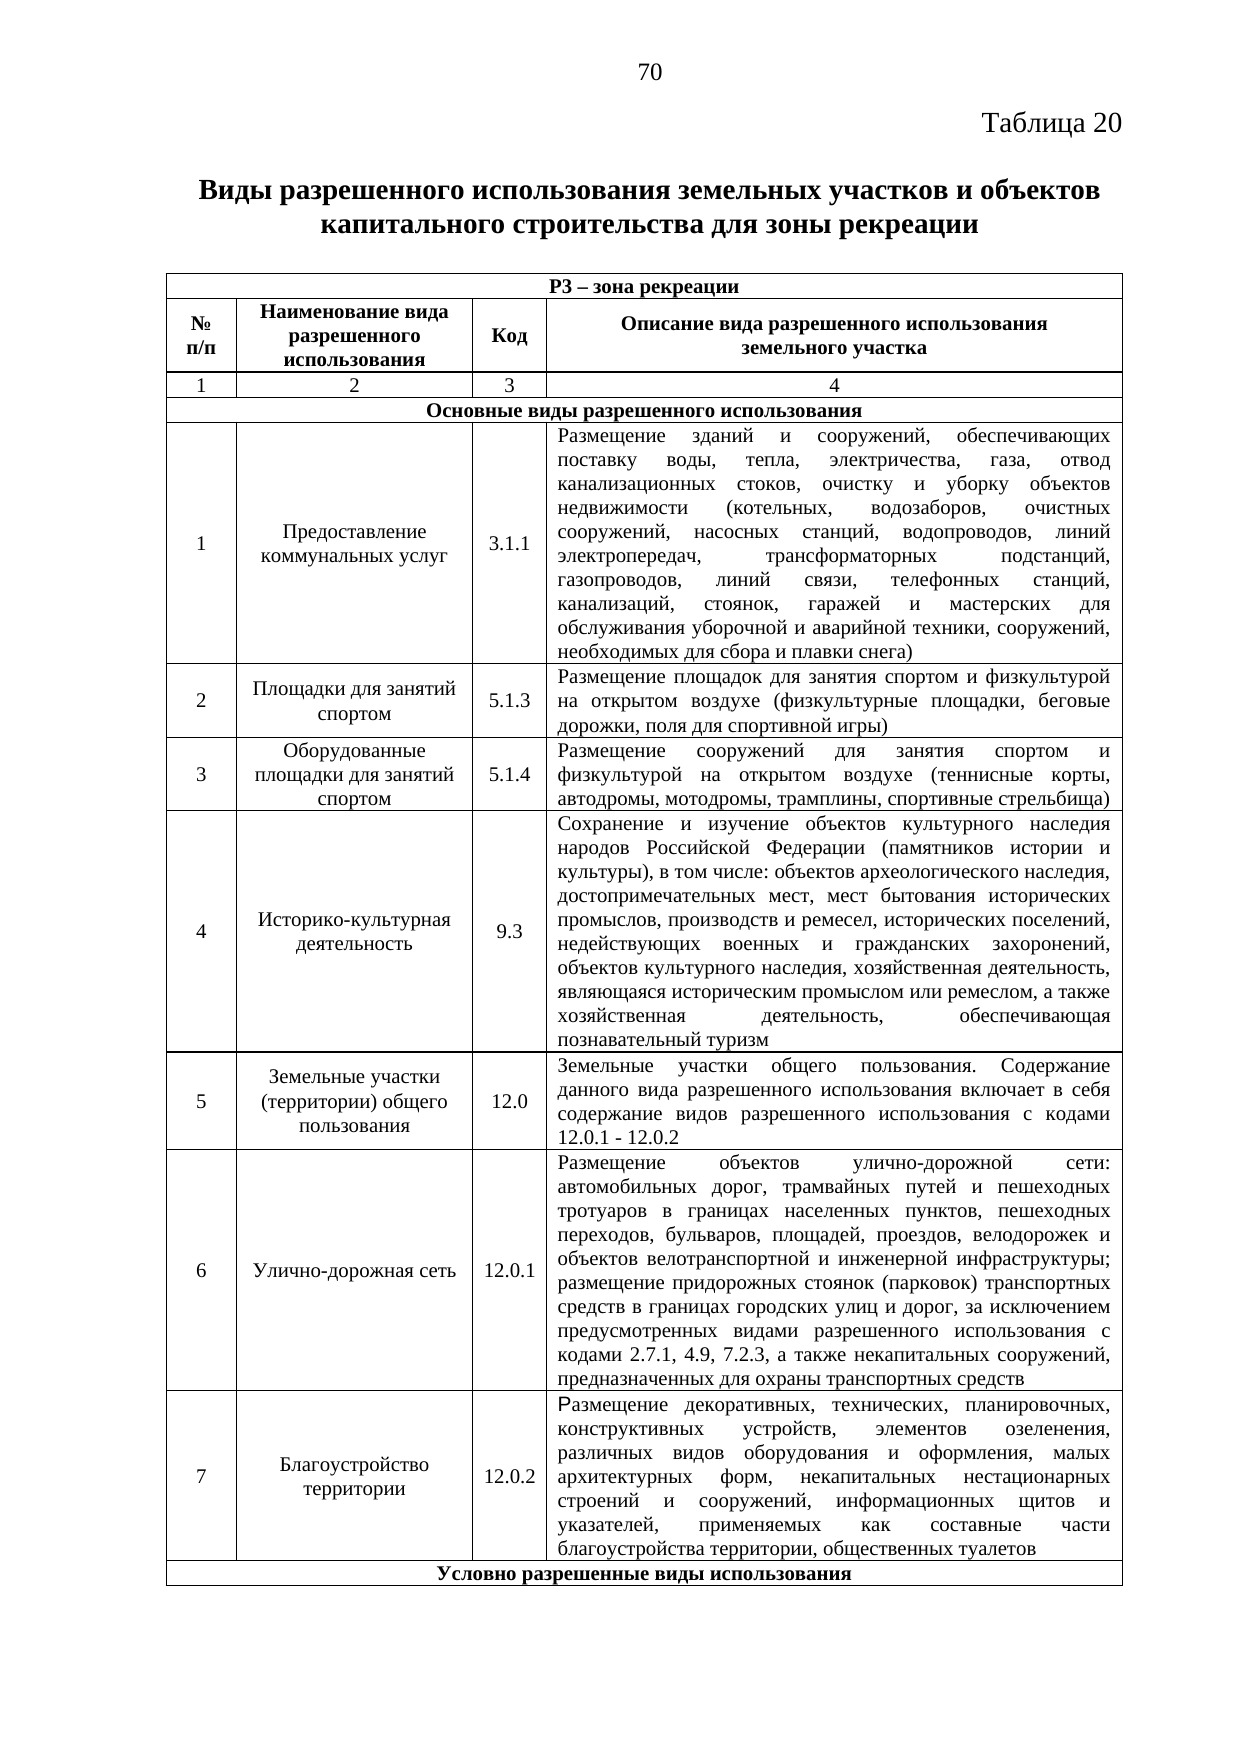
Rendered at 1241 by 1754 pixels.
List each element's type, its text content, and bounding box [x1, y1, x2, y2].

table_cell 3 [473, 373, 546, 397]
table_cell Земельные участки общего пользования. Содержание данного вида разрешенного использования включает в себя содержание видов разрешенного использования с кодами 12.0.1 - 12.0.2 [547, 1053, 1122, 1149]
table_cell Условно разрешенные виды использования [167, 1561, 1122, 1585]
table_cell Предоставление коммунальных услуг [237, 423, 472, 663]
table_cell 9.3 [473, 811, 546, 1051]
table_cell Описание вида разрешенного использования земельного участка [547, 299, 1122, 371]
table_cell Размещение площадок для занятия спортом и физкультурой на открытом воздухе (физкультурные площадки, беговые дорожки, поля для спортивной игры) [547, 664, 1122, 737]
table_cell 2 [237, 373, 472, 397]
table_cell 2 [167, 664, 236, 737]
table_cell 6 [167, 1150, 236, 1390]
table_cell 3 [167, 738, 236, 810]
table_cell 12.0.1 [473, 1150, 546, 1390]
table_cell 5 [167, 1053, 236, 1149]
table_cell 4 [547, 373, 1122, 397]
table_cell Размещение сооружений для занятия спортом и физкультурой на открытом воздухе (теннисные корты, автодромы, мотодромы, трамплины, спортивные стрельбища) [547, 738, 1122, 810]
table_cell 3.1.1 [473, 423, 546, 663]
table_cell Основные виды разрешенного использования [167, 398, 1122, 422]
table_cell 12.0 [473, 1053, 546, 1149]
table_cell Наименование вида разрешенного использования [237, 299, 472, 371]
table_header Р3 – зона рекреации [167, 274, 1122, 298]
table_cell Размещение зданий и сооружений, обеспечивающих поставку воды, тепла, электричества, газа, отвод канализационных стоков, очистку и уборку объектов недвижимости (котельных, водозаборов, очистных сооружений, насосных станций, водопроводов, линий электропередач, трансформаторных подстанций, газопроводов, линий связи, телефонных станций, канализаций, стоянок, гаражей и мастерских для обслуживания уборочной и аварийной техники, сооружений, необходимых для сбора и плавки снега) [547, 423, 1122, 663]
table_cell 7 [167, 1391, 236, 1560]
table_cell 12.0.2 [473, 1391, 546, 1560]
table_cell Площадки для занятий спортом [237, 664, 472, 737]
table_cell Код [473, 299, 546, 371]
table_cell Оборудованные площадки для занятий спортом [237, 738, 472, 810]
table_cell 5.1.4 [473, 738, 546, 810]
list Виды разрешенного использования земельных участков и объектов капитального строительства для зоны рекреации [177, 172, 1122, 239]
table_cell Улично-дорожная сеть [237, 1150, 472, 1390]
table_cell Историко-культурная деятельность [237, 811, 472, 1051]
table_cell 1 [167, 423, 236, 663]
table_cell 5.1.3 [473, 664, 546, 737]
table_cell 4 [167, 811, 236, 1051]
table_cell Земельные участки (территории) общего пользования [237, 1053, 472, 1149]
table_cell Размещение объектов улично-дорожной сети: автомобильных дорог, трамвайных путей и пешеходных тротуаров в границах населенных пунктов, пешеходных переходов, бульваров, площадей, проездов, велодорожек и объектов велотранспортной и инженерной инфраструктуры; размещение придорожных стоянок (парковок) транспортных средств в границах городских улиц и дорог, за исключением предусмотренных видами разрешенного использования с кодами 2.7.1, 4.9, 7.2.3, а также некапитальных сооружений, предназначенных для охраны транспортных средств [547, 1150, 1122, 1390]
table_cell Размещение декоративных, технических, планировочных, конструктивных устройств, элементов озеленения, различных видов оборудования и оформления, малых архитектурных форм, некапитальных нестационарных строений и сооружений, информационных щитов и указателей, применяемых как составные части благоустройства территории, общественных туалетов [547, 1391, 1122, 1560]
table_cell 1 [167, 373, 236, 397]
table_cell Благоустройство территории [237, 1391, 472, 1560]
table_cell № п/п [167, 299, 236, 371]
list Таблица 20 [177, 105, 1122, 139]
table_cell Сохранение и изучение объектов культурного наследия народов Российской Федерации (памятников истории и культуры), в том числе: объектов археологического наследия, достопримечательных мест, мест бытования исторических промыслов, производств и ремесел, исторических поселений, недействующих военных и гражданских захоронений, объектов культурного наследия, хозяйственная деятельность, являющаяся историческим промыслом или ремеслом, а также хозяйственная деятельность, обеспечивающая познавательный туризм [547, 811, 1122, 1051]
